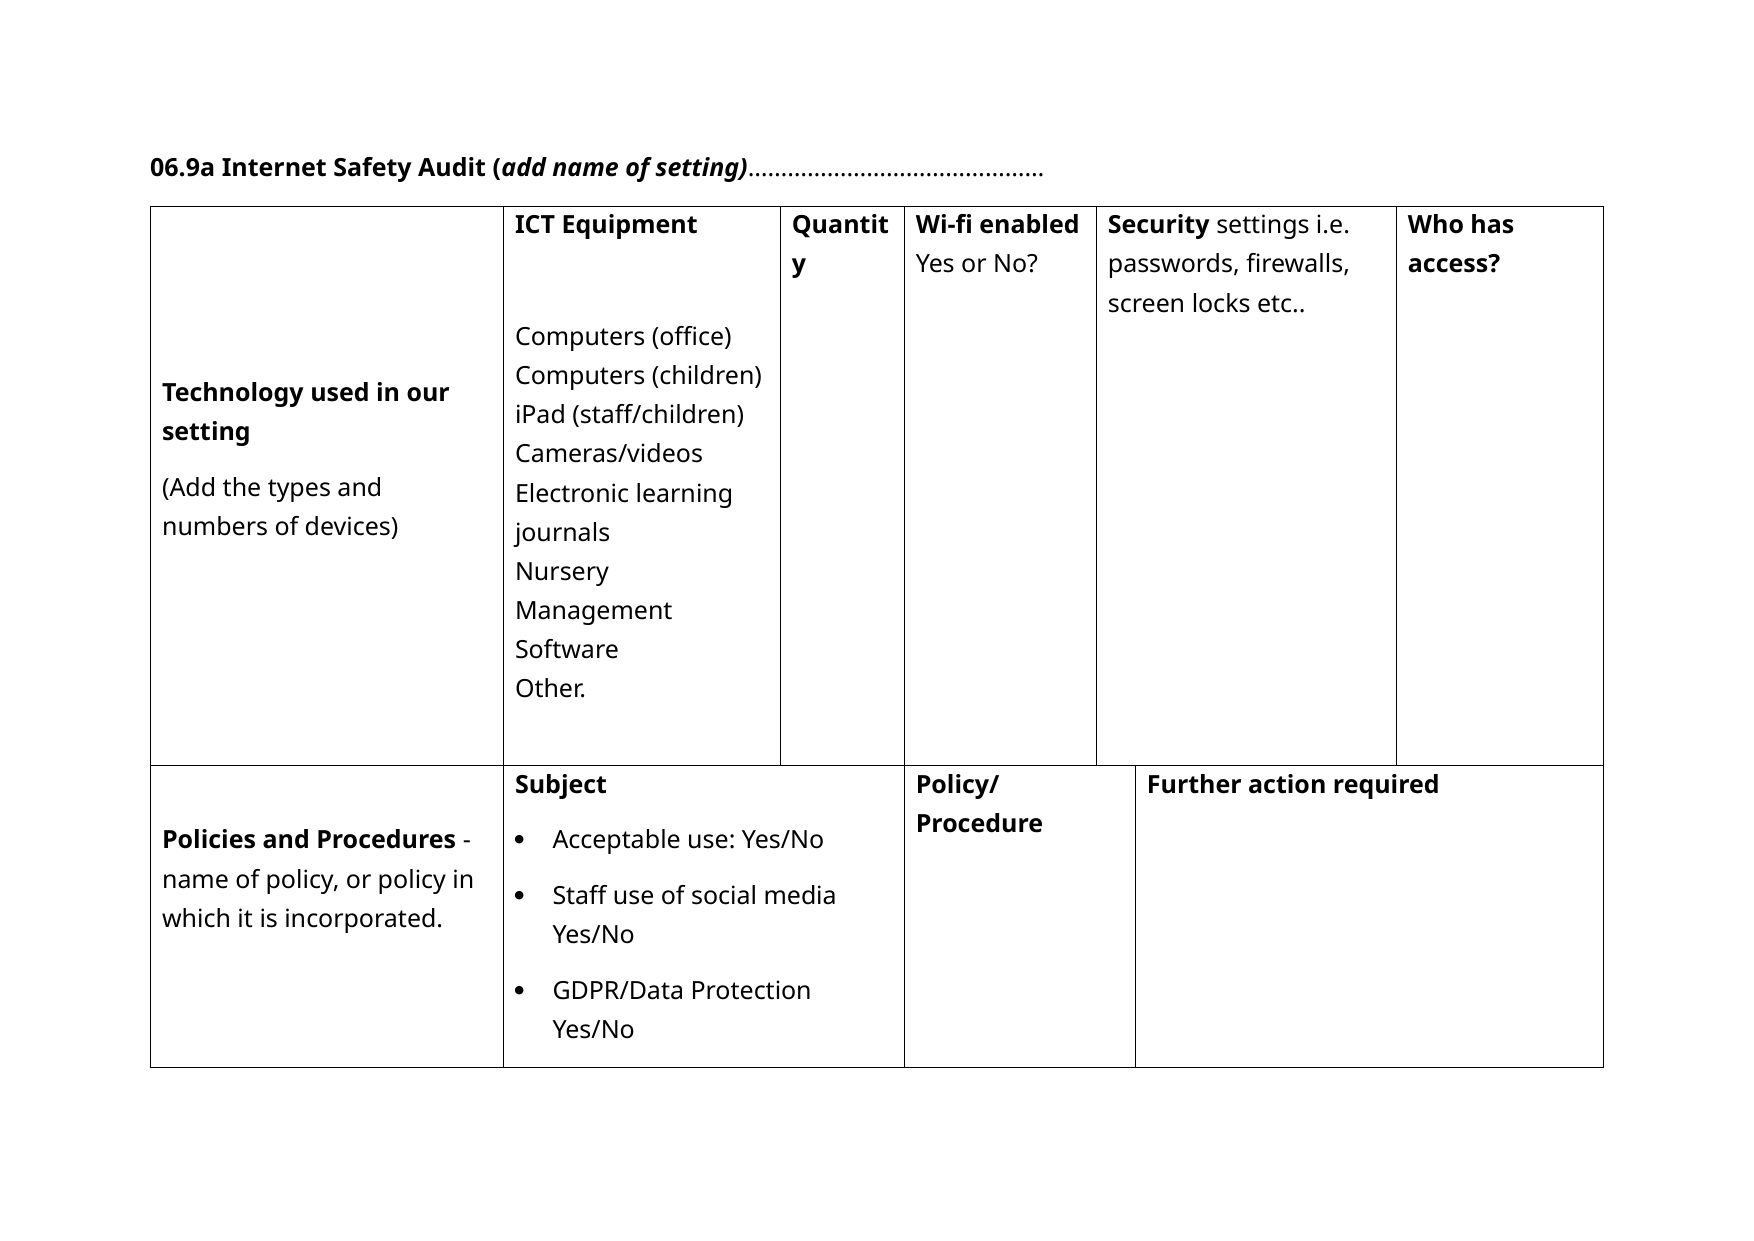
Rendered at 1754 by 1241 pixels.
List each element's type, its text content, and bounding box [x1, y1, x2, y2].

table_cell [151, 766, 503, 1067]
table_header Technology used in our setting (Add the types and numbers of devices) [151, 207, 503, 765]
table_header Quantity [781, 207, 904, 765]
text 06.9a Internet Safety Audit (add name of setting)……………………………………… [150, 150, 1604, 184]
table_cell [1136, 766, 1603, 1067]
table_header ICT Equipment Computers (office) Computers (children) iPad (staff/children) Cameras/videos Electronic learning journals Nursery Management Software Other. [504, 207, 780, 765]
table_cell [504, 766, 904, 1067]
table_header Wi-fi enabled Yes or No? [905, 207, 1096, 765]
table_cell Policy/Procedure [905, 766, 1135, 1067]
table_header Security settings i.e. passwords, firewalls, screen locks etc.. [1097, 207, 1396, 765]
table_header Who has access? [1397, 207, 1603, 765]
